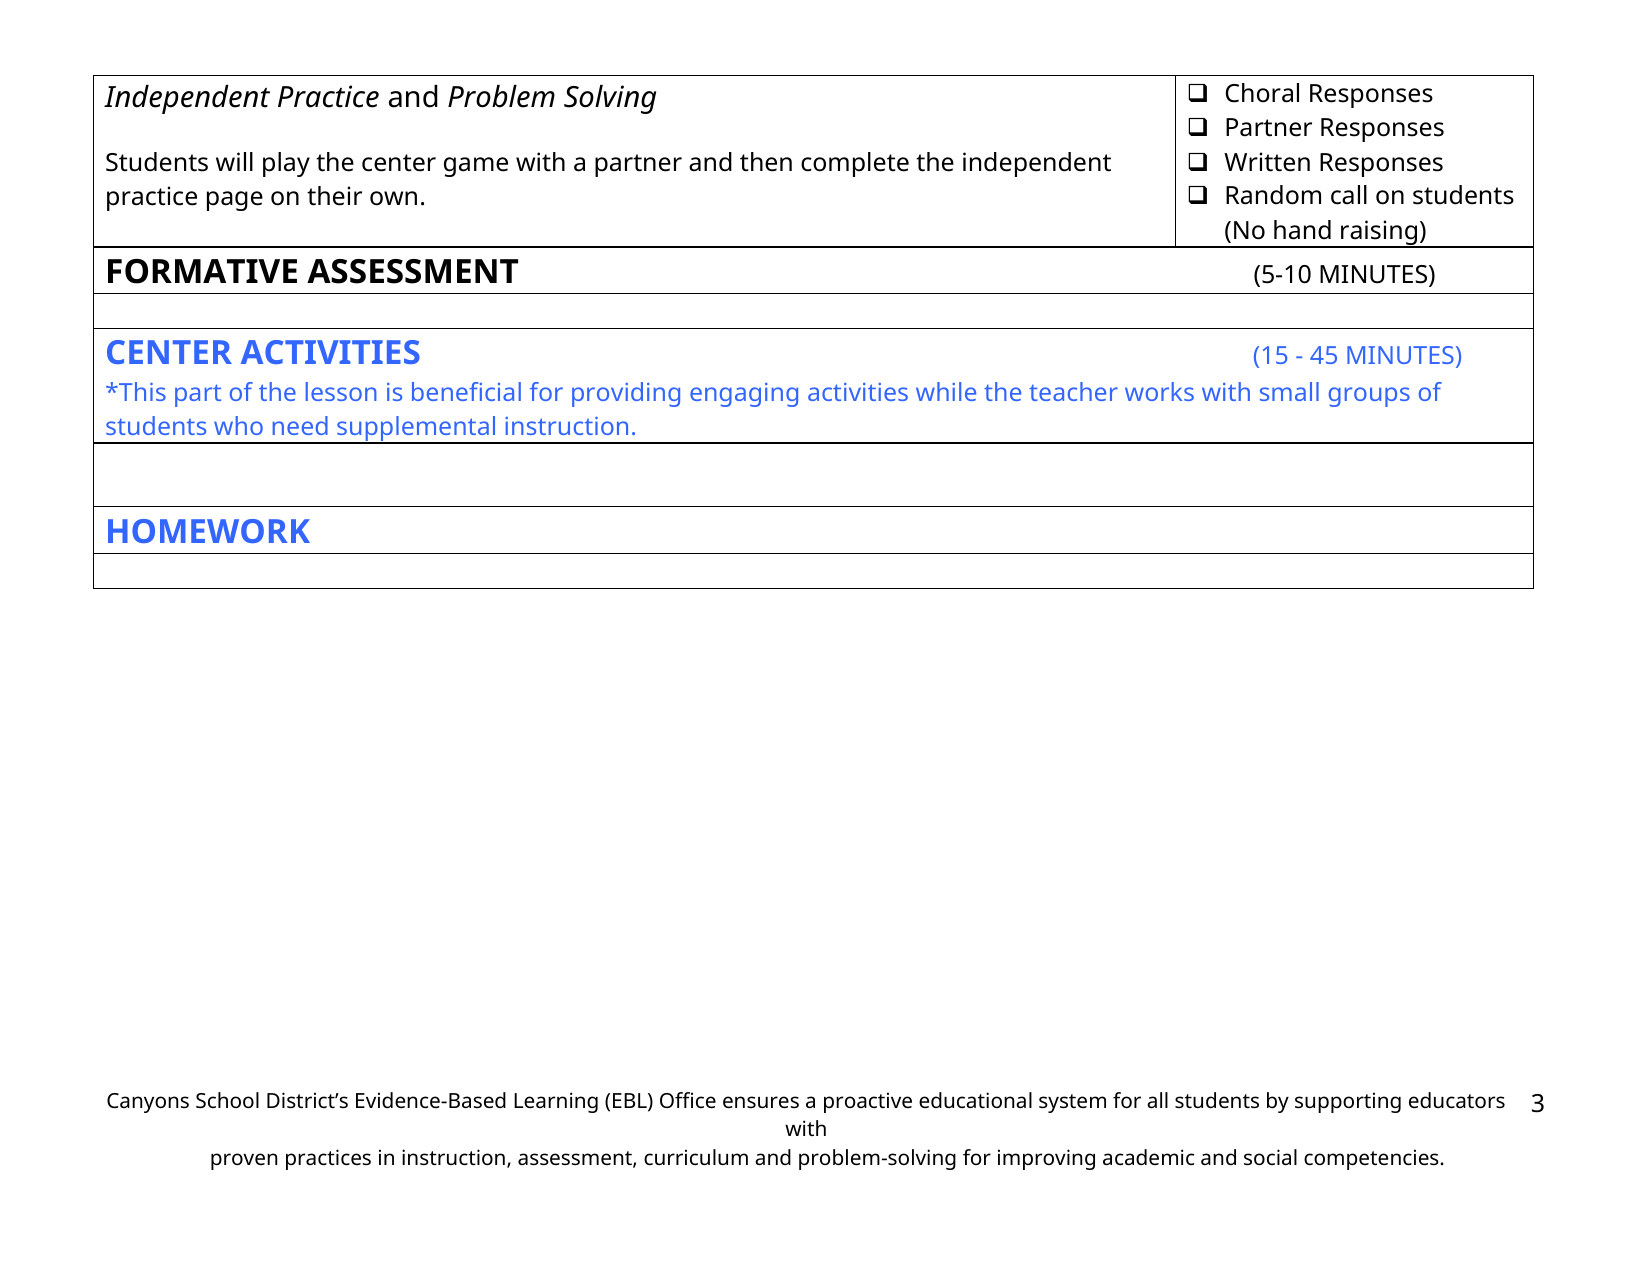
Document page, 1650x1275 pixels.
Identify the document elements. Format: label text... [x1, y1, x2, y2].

table_cell [94, 444, 1533, 506]
table_cell FORMATIVE ASSESSMENT (5-10 MINUTES) [94, 248, 1533, 293]
table_cell [94, 294, 1533, 328]
table_cell [94, 554, 1533, 588]
table_cell Independent Practice and Problem Solving Students will play the center game with a partner and then complete the independent practice page on their own. [94, 76, 1175, 246]
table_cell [1176, 76, 1533, 246]
table_cell HOMEWORK [94, 507, 1533, 553]
table_cell CENTER ACTIVITIES (15 - 45 MINUTES) *This part of the lesson is beneficial for providing engaging activities while the teacher works with small groups of students who need supplemental instruction. [94, 329, 1533, 442]
